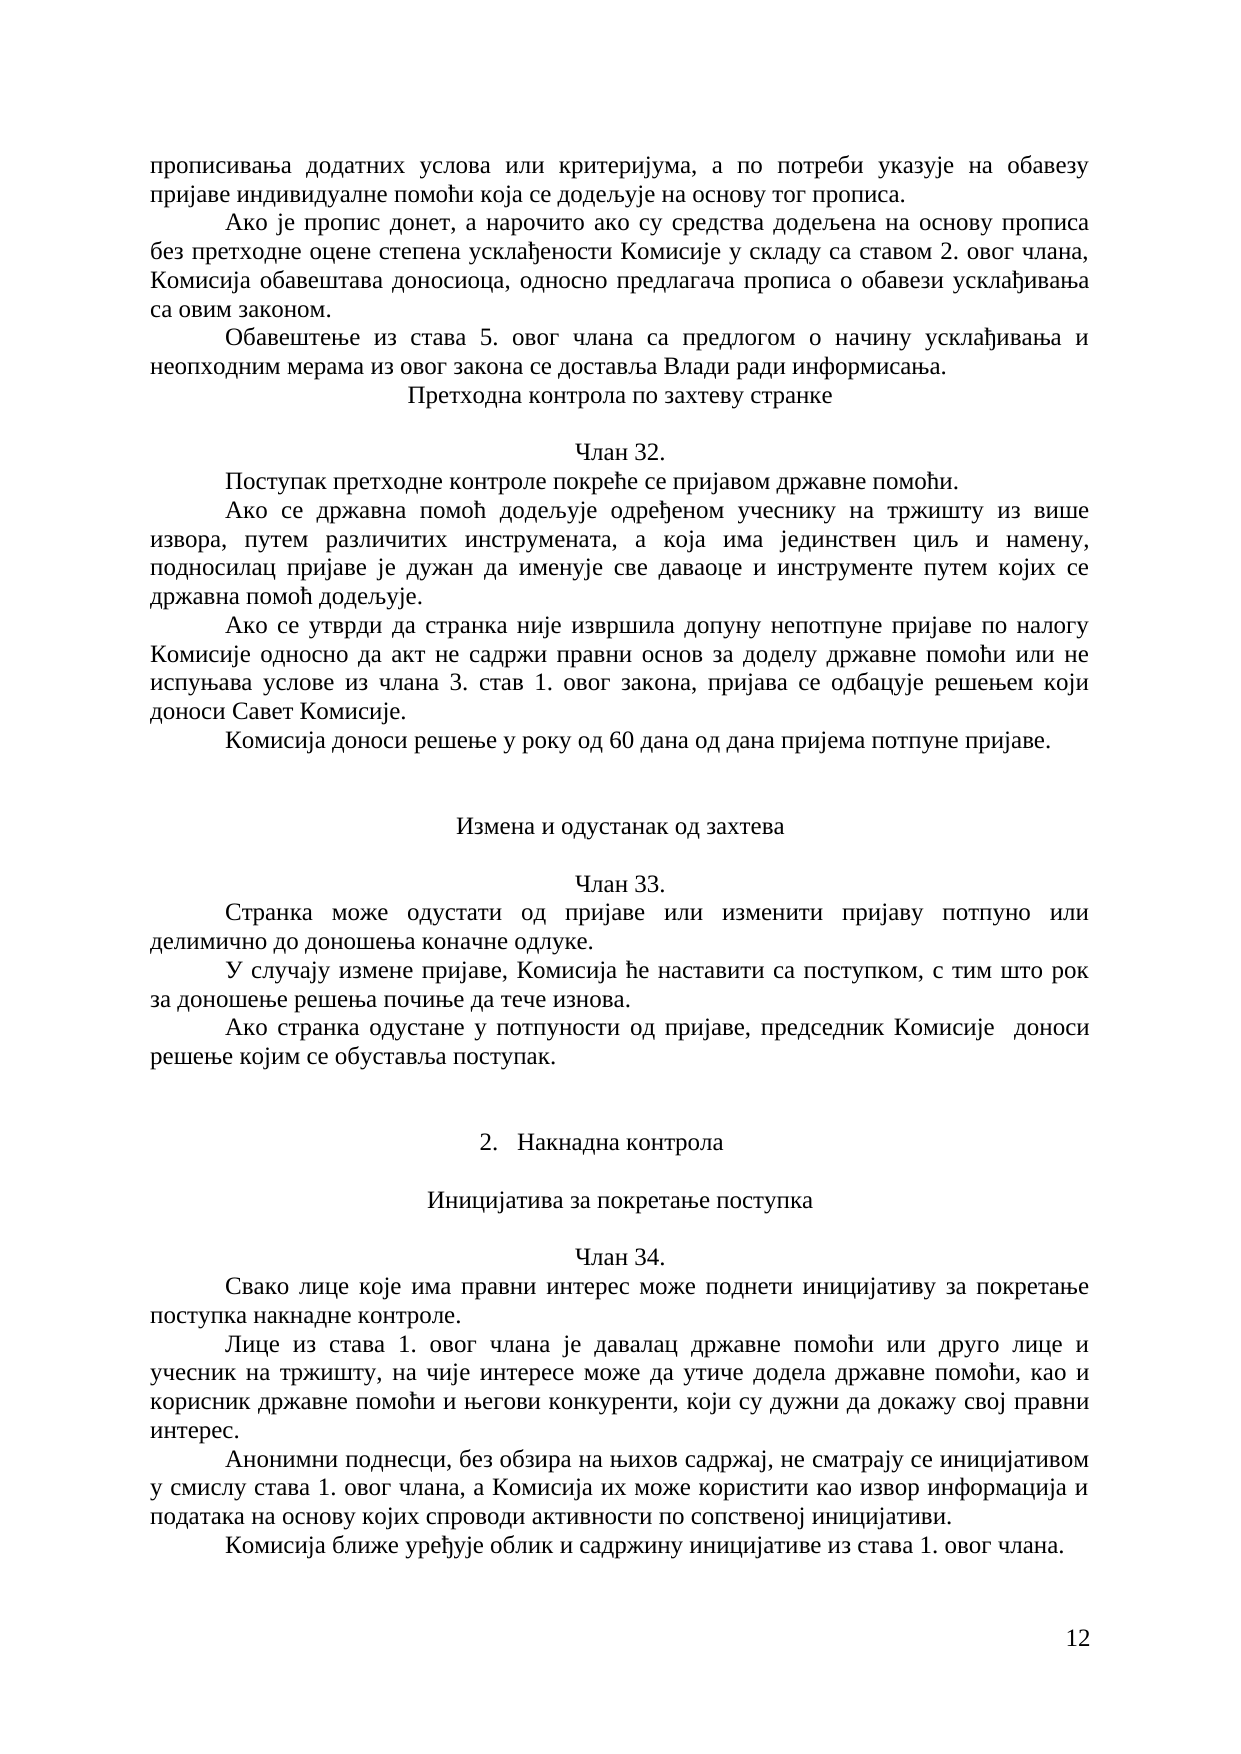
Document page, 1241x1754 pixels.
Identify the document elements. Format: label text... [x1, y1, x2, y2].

text Ако се државна помоћ додељује одређеном учеснику на тржишту из више извора, путем различитих инструмената, а која има јединствен циљ и намену, подносилац пријаве је дужан да именује све даваоце и инструменте путем којих се државна помоћ додељује. [150, 495, 1090, 610]
text Лице из става 1. овог члана је давалац државне помоћи или друго лице и учесник на тржишту, на чије интересе може да утиче додела државне помоћи, као и корисник државне помоћи и његови конкуренти, који су дужни да докажу свој правни интерес. [150, 1329, 1090, 1444]
text Обавештење из става 5. овог члана са предлогом о начину усклађивања и неопходним мерама из овог закона се доставља Влади ради информисања. [150, 322, 1090, 380]
text Члан 32. [150, 437, 1090, 466]
list Накнадна контрола [112, 1127, 1090, 1156]
text Члан 33. [150, 869, 1090, 897]
text Ако странка одустане у потпуности од пријаве, председник Комисије доноси решење којим се обуставља поступак. [150, 1012, 1090, 1070]
text Странка може одустати од пријаве или изменити пријаву потпуно или делимично до доношења коначне одлуке. [150, 897, 1090, 955]
text Свако лице које има правни интерес може поднети иницијативу за покретање поступка накнадне контроле. [150, 1271, 1090, 1329]
text У случају измене пријаве, Комисија ће наставити са поступком, с тим што рок за доношење решења почиње да тече изнова. [150, 955, 1090, 1012]
text Поступак претходне контроле покреће се пријавом државне помоћи. [150, 466, 1090, 495]
text Ако је пропис донет, а нарочито ако су средства додељена на основу прописа без претходне оцене степена усклађености Комисије у складу са ставом 2. овог члана, Комисија обавештава доносиоца, односно предлагача прописа о обавези усклађивања са овим законом. [150, 207, 1090, 322]
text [150, 150, 1090, 207]
text Комисија доноси решење у року од 60 дана од дана пријема потпуне пријаве. [150, 725, 1090, 754]
text Члан 34. [150, 1242, 1090, 1271]
text Анонимни поднесци, без обзира на њихов садржај, не сматрају се иницијативом у смислу става 1. овог члана, а Комисија их може користити као извор информација и података на основу којих спроводи активности по сопственој иницијативи. [150, 1444, 1090, 1530]
text Комисија ближе уређује облик и садржину иницијативе из става 1. овог члана. [150, 1530, 1090, 1559]
text Иницијатива за покретање поступка [150, 1185, 1090, 1214]
text Ако се утврди да странка није извршила допуну непотпуне пријаве по налогу Комисије односно да акт не садржи правни основ за доделу државне помоћи или не испуњава услове из члана 3. став 1. овог закона, пријава се одбацује решењем који доноси Савет Комисије. [150, 610, 1090, 725]
text Измена и одустанак од захтева [150, 811, 1090, 840]
text Претходна контрола по захтеву странке [150, 380, 1090, 409]
